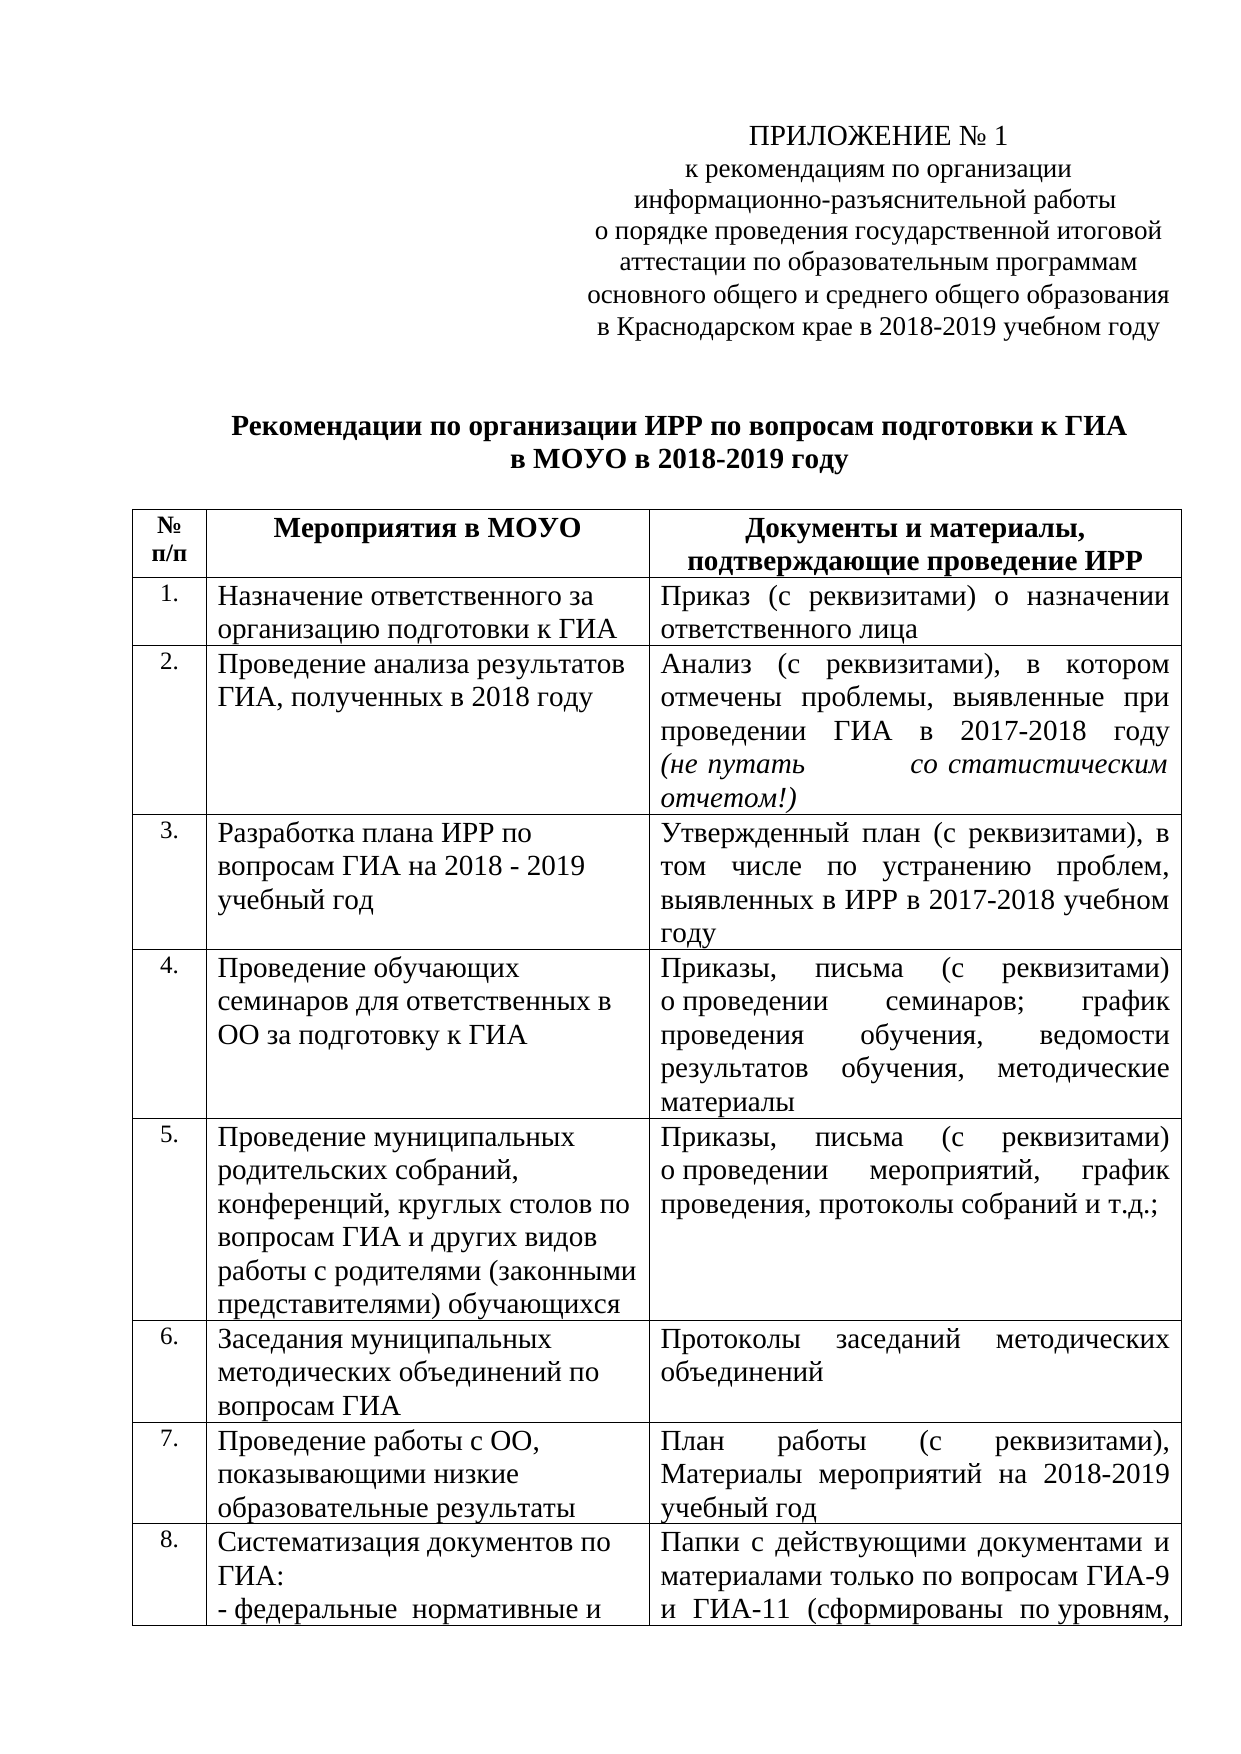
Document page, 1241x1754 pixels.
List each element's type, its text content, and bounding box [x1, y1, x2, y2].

table_cell Приказы, письма (с реквизитами) о проведении мероприятий, график проведения, протоколы собраний и т.д.; [650, 1119, 1181, 1320]
table_cell 2. [133, 646, 206, 814]
table_cell Анализ (с реквизитами), в котором отмечены проблемы, выявленные при проведении ГИА в 2017-2018 году (не путать со статистическим отчетом!) [650, 646, 1181, 814]
table_cell 1. [133, 578, 206, 645]
table_cell Проведение работы с ОО, показывающими низкие образовательные результаты [207, 1423, 649, 1523]
table_cell Назначение ответственного за организацию подготовки к ГИА [207, 578, 649, 645]
table_cell 6. [133, 1321, 206, 1422]
table_cell Заседания муниципальных методических объединений по вопросам ГИА [207, 1321, 649, 1422]
table_cell 3. [133, 815, 206, 949]
text Рекомендации по организации ИРР по вопросам подготовки к ГИА в МОУО в 2018-2019 году [177, 408, 1181, 475]
table_cell Проведение анализа результатов ГИА, полученных в 2018 году [207, 646, 649, 814]
table_header № п/п [133, 510, 206, 577]
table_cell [650, 1524, 1181, 1625]
table_cell 5. [133, 1119, 206, 1320]
table_cell План работы (с реквизитами), Материалы мероприятий на 2018-2019 учебный год [650, 1423, 1181, 1523]
table_cell 7. [133, 1423, 206, 1523]
table_cell Приказы, письма (с реквизитами) о проведении семинаров; график проведения обучения, ведомости результатов обучения, методические материалы [650, 950, 1181, 1118]
table_cell Протоколы заседаний методических объединений [650, 1321, 1181, 1422]
text ПРИЛОЖЕНИЕ № 1 [576, 118, 1181, 152]
text к рекомендациям по организации информационно-разъяснительной работы о порядке проведения государственной итоговой аттестации по образовательным программам основного общего и среднего общего образования в Краснодарском крае в 2018-2019 учебном году [576, 152, 1181, 341]
table_cell Утвержденный план (с реквизитами), в том числе по устранению проблем, выявленных в ИРР в 2017-2018 учебном году [650, 815, 1181, 949]
table_cell 8. [133, 1524, 206, 1625]
table_cell Разработка плана ИРР по вопросам ГИА на 2018 - 2019 учебный год [207, 815, 649, 949]
table_cell Приказ (с реквизитами) о назначении ответственного лица [650, 578, 1181, 645]
table_header Документы и материалы, подтверждающие проведение ИРР [650, 510, 1181, 577]
table_cell Проведение муниципальных родительских собраний, конференций, круглых столов по вопросам ГИА и других видов работы с родителями (законными представителями) обучающихся [207, 1119, 649, 1320]
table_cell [207, 1524, 649, 1625]
table_header Мероприятия в МОУО [207, 510, 649, 577]
table_cell Проведение обучающих семинаров для ответственных в ОО за подготовку к ГИА [207, 950, 649, 1118]
table_cell 4. [133, 950, 206, 1118]
